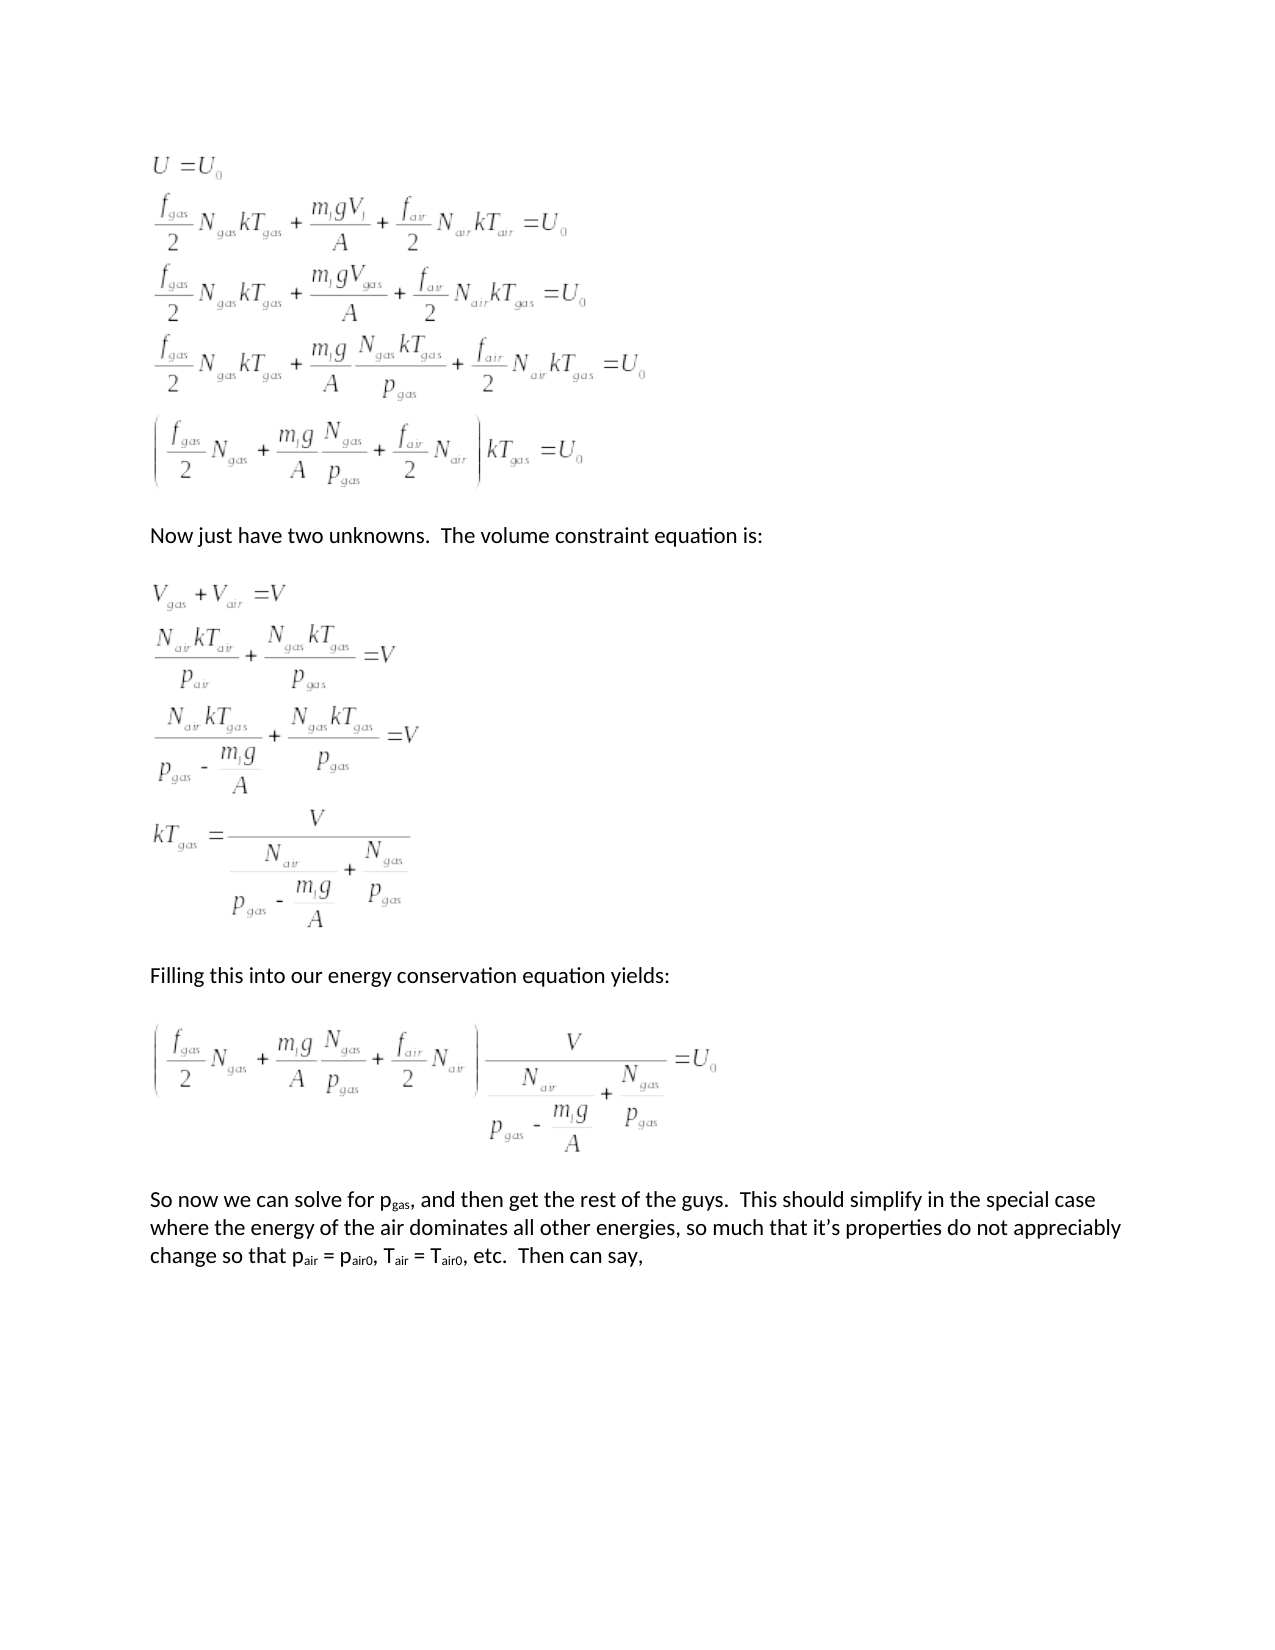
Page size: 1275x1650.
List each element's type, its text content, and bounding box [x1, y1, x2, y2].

text So now we can solve for pgas, and then get the rest of the guys. This should simplify in the special case where the energy of the air dominates all other energies, so much that it’s properties do not appreciably change so that pair = pair0, Tair = Tair0, etc. Then can say, [150, 1185, 1125, 1269]
text Filling this into our energy conservation equation yields: [150, 961, 1125, 989]
text Now just have two unknowns. The volume constraint equation is: [150, 521, 1125, 549]
